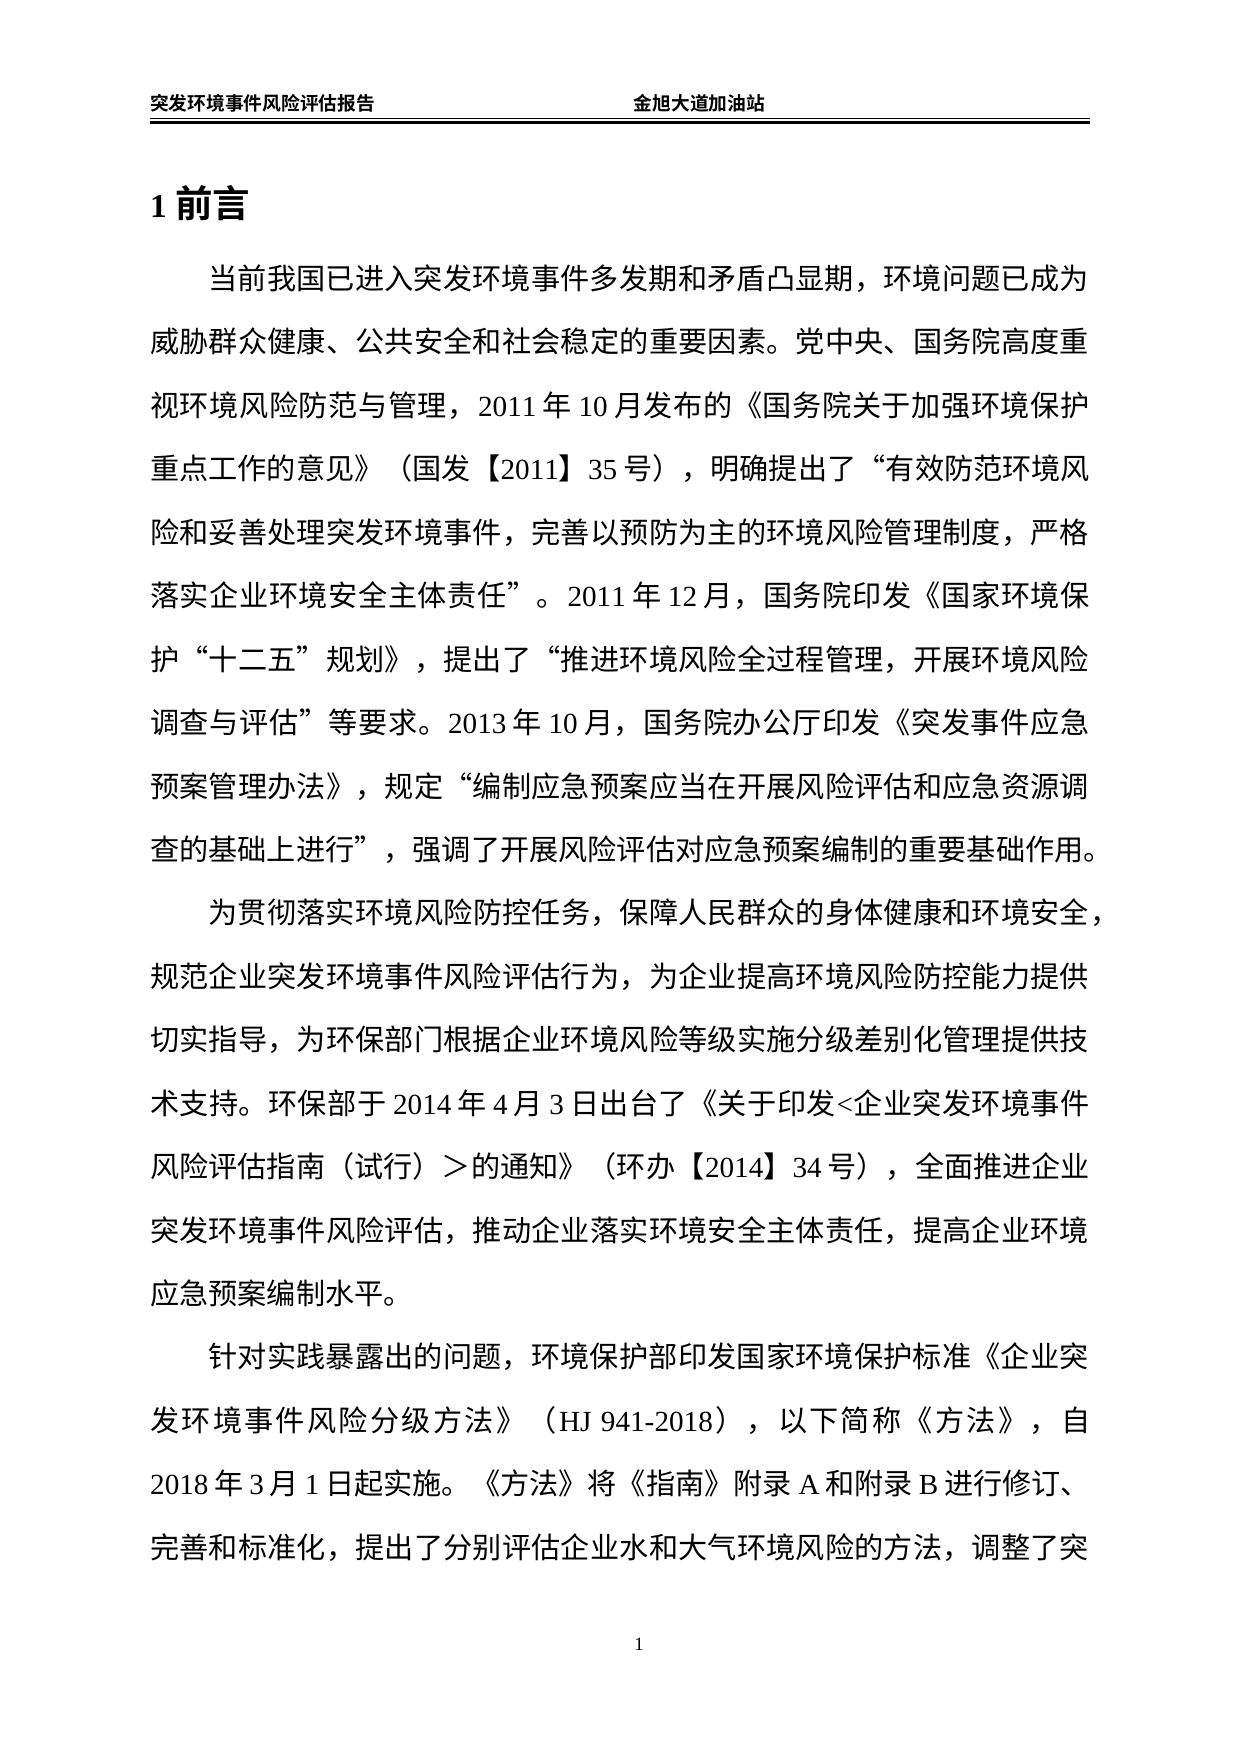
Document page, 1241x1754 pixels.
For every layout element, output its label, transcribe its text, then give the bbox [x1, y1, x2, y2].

text 为贯彻落实环境风险防控任务，保障人民群众的身体健康和环境安全，规范企业突发环境事件风险评估行为，为企业提高环境风险防控能力提供切实指导，为环保部门根据企业环境风险等级实施分级差别化管理提供技术支持。环保部于2014年4月3日出台了《关于印发<企业突发环境事件风险评估指南（试行）＞的通知》（环办【2014】34号），全面推进企业突发环境事件风险评估，推动企业落实环境安全主体责任，提高企业环境应急预案编制水平。 [150, 890, 1090, 1313]
subtitle 1 前言 [150, 174, 1090, 228]
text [150, 1334, 1090, 1567]
text 当前我国已进入突发环境事件多发期和矛盾凸显期，环境问题已成为威胁群众健康、公共安全和社会稳定的重要因素。党中央、国务院高度重视环境风险防范与管理，2011年10月发布的《国务院关于加强环境保护重点工作的意见》（国发【2011】35号），明确提出了“有效防范环境风险和妥善处理突发环境事件，完善以预防为主的环境风险管理制度，严格落实企业环境安全主体责任”。2011年12月，国务院印发《国家环境保护“十二五”规划》，提出了“推进环境风险全过程管理，开展环境风险调查与评估”等要求。2013年10月，国务院办公厅印发《突发事件应急预案管理办法》，规定“编制应急预案应当在开展风险评估和应急资源调查的基础上进行”，强调了开展风险评估对应急预案编制的重要基础作用。 [150, 256, 1090, 869]
